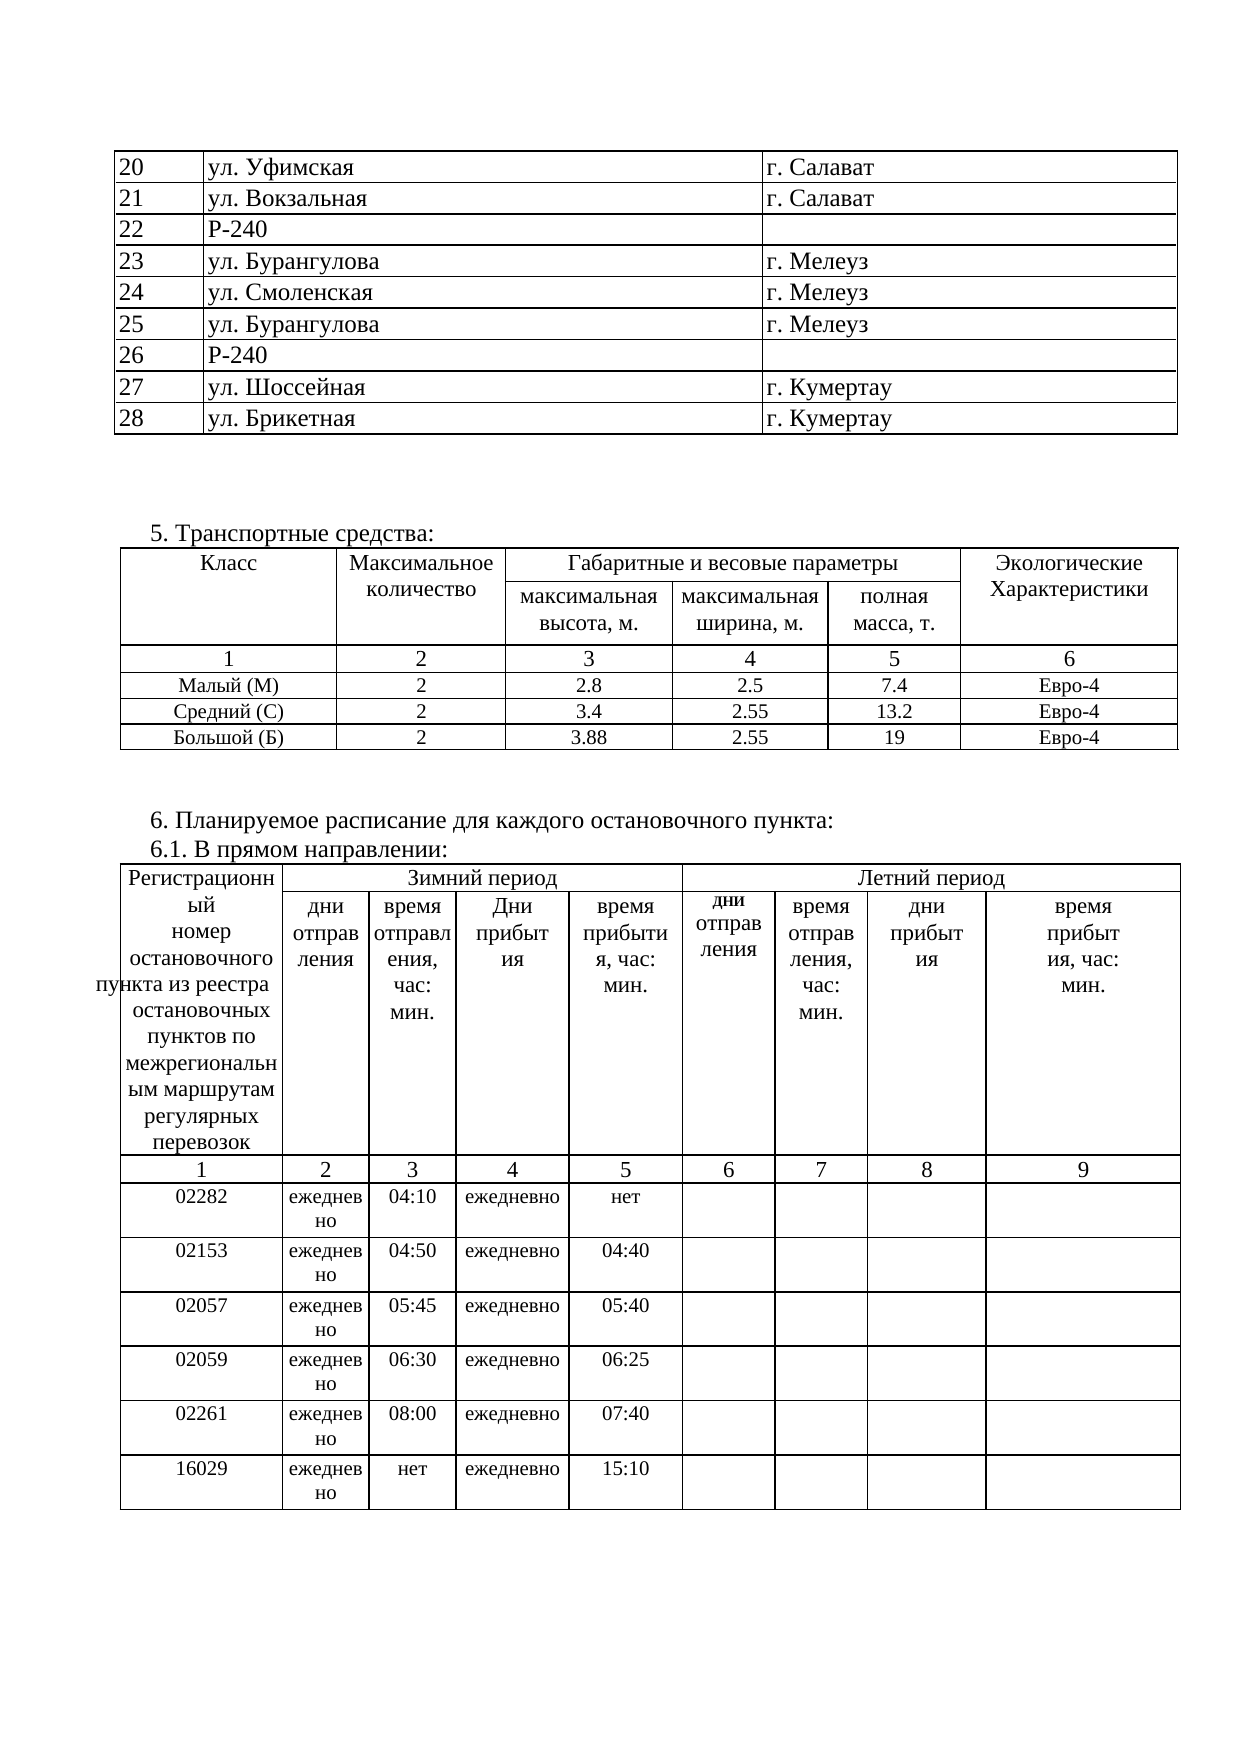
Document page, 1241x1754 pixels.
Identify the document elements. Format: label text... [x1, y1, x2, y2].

table_cell г. Салават [763, 181, 1177, 213]
table_cell 2.55 [673, 699, 827, 723]
table_header Габаритные и весовые параметры [506, 549, 960, 581]
table_cell Евро-4 [961, 673, 1177, 697]
table_header Летний период [683, 865, 1180, 891]
table_cell ежедневно [457, 1293, 568, 1345]
table_cell 21 [115, 183, 203, 213]
table_cell 13.2 [829, 699, 960, 723]
table_cell г. Мелеуз [763, 307, 1177, 339]
table_cell ежедневно [283, 1184, 368, 1237]
table_cell 2.55 [673, 725, 827, 749]
table_cell 5 [829, 646, 960, 672]
table_cell ул. Бурангулова [204, 246, 762, 276]
table_cell [868, 1238, 985, 1291]
table_cell [868, 1184, 985, 1237]
table_cell г. Кумертау [763, 402, 1177, 433]
table_cell 7.4 [829, 673, 960, 697]
table_header Максимальное количество [337, 549, 505, 644]
table_cell 2 [337, 673, 505, 697]
text 6. Планируемое расписание для каждого остановочного пункта: [150, 805, 1090, 834]
table_cell 2 [337, 725, 505, 749]
table_cell [776, 1347, 867, 1400]
table_cell 04:10 [370, 1184, 455, 1237]
table_cell 02059 [121, 1347, 282, 1400]
table_cell дни прибыт ия [868, 892, 985, 1154]
table_cell дни отправ ления [283, 892, 368, 1154]
table_cell [776, 1456, 867, 1508]
table_cell ул. Уфимская [204, 152, 762, 181]
table_cell [987, 1401, 1180, 1454]
table_cell 2 [337, 646, 505, 672]
table_cell время прибыти я, час: мин. [570, 892, 682, 1154]
table_cell [683, 1238, 774, 1291]
table_cell [683, 1293, 774, 1345]
table_cell 3.4 [506, 699, 672, 723]
table_cell 2.5 [673, 673, 827, 697]
table_header Экологические Характеристики [961, 549, 1177, 644]
table_cell 8 [868, 1156, 985, 1182]
table_cell [868, 1456, 985, 1508]
table_cell время прибыт ия, час: мин. [987, 892, 1180, 1154]
table_cell 2.8 [506, 673, 672, 697]
table_header Зимний период [283, 865, 682, 891]
table_cell [776, 1238, 867, 1291]
table_cell 15:10 [570, 1456, 682, 1508]
table_cell 1 [121, 1156, 282, 1182]
table_cell [987, 1347, 1180, 1400]
table_cell г. Кумертау [763, 370, 1177, 402]
table_cell 05:45 [370, 1293, 455, 1345]
table_header Регистрационный номер остановочного пункта из реестра остановочных пунктов по межрегиональным маршрутам регулярных перевозок [121, 865, 282, 1154]
table_cell ул. Вокзальная [204, 183, 762, 213]
table_cell 08:00 [370, 1401, 455, 1454]
table_cell [763, 339, 1177, 370]
table_cell 06:30 [370, 1347, 455, 1400]
table_cell Евро-4 [961, 725, 1177, 749]
table_cell [868, 1401, 985, 1454]
table_cell [683, 1401, 774, 1454]
table_cell Евро-4 [961, 699, 1177, 723]
table_cell 20 [115, 152, 203, 181]
table_cell 3 [370, 1156, 455, 1182]
table_cell 19 [829, 725, 960, 749]
text 5. Транспортные средства: [150, 518, 1090, 547]
table_cell 26 [115, 340, 203, 370]
text 6.1. В прямом направлении: [150, 834, 1090, 863]
table_cell 3 [506, 646, 672, 672]
table_cell г. Мелеуз [763, 276, 1177, 307]
table_cell полная масса, т. [829, 582, 960, 644]
table_cell [776, 1401, 867, 1454]
table_cell ежедневно [283, 1347, 368, 1400]
table_cell 02153 [121, 1238, 282, 1291]
table_cell 04:50 [370, 1238, 455, 1291]
table_cell нет [370, 1456, 455, 1508]
table_cell 27 [115, 371, 203, 402]
table_cell [987, 1238, 1180, 1291]
table_cell 4 [673, 646, 827, 672]
table_cell ул. Смоленская [204, 277, 762, 307]
table_cell [868, 1293, 985, 1345]
table_cell 28 [115, 403, 203, 433]
table_cell ежедневно [457, 1347, 568, 1400]
table_cell Р-240 [204, 215, 762, 244]
table_cell ул. Шоссейная [204, 372, 762, 402]
table_header Класс [121, 549, 336, 644]
table_cell 7 [776, 1156, 867, 1182]
table_cell 25 [115, 308, 203, 339]
table_cell время отправл ения, час: мин. [370, 892, 455, 1154]
table_cell [987, 1456, 1180, 1508]
table_cell 02282 [121, 1184, 282, 1237]
table_cell [776, 1184, 867, 1237]
table_cell г. Салават [763, 152, 1177, 181]
table_cell ежедневно [457, 1456, 568, 1508]
table_cell 02261 [121, 1401, 282, 1454]
table_cell 6 [683, 1156, 774, 1182]
table_cell 2 [283, 1156, 368, 1182]
table_cell Малый (М) [121, 673, 336, 697]
table_cell 04:40 [570, 1238, 682, 1291]
table_cell ежедневно [283, 1401, 368, 1454]
table_cell г. Мелеуз [763, 244, 1177, 276]
table_cell 24 [115, 277, 203, 307]
table_cell 07:40 [570, 1401, 682, 1454]
table_cell ежедневно [283, 1238, 368, 1291]
table_cell ул. Бурангулова [204, 309, 762, 339]
table_cell [683, 1184, 774, 1237]
table_cell 3.88 [506, 725, 672, 749]
table_cell максимальная ширина, м. [673, 582, 827, 644]
table_cell 1 [121, 646, 336, 672]
table_cell 23 [115, 245, 203, 276]
table_cell 16029 [121, 1456, 282, 1508]
table_cell 4 [457, 1156, 568, 1182]
table_cell 02057 [121, 1293, 282, 1345]
table_cell 22 [115, 214, 203, 244]
table_cell время отправ ления, час: мин. [776, 892, 867, 1154]
table_cell ежедневно [457, 1184, 568, 1237]
table_cell 06:25 [570, 1347, 682, 1400]
table_cell Большой (Б) [121, 725, 336, 749]
table_cell Р-240 [204, 340, 762, 370]
table_cell 05:40 [570, 1293, 682, 1345]
table_cell [763, 213, 1177, 244]
table_cell ежедневно [283, 1293, 368, 1345]
table_cell ул. Брикетная [204, 403, 762, 433]
table_cell Дни прибыт ия [457, 892, 568, 1154]
table_cell [868, 1347, 985, 1400]
table_cell [683, 1456, 774, 1508]
table_cell ежедневно [457, 1238, 568, 1291]
table_cell Средний (С) [121, 699, 336, 723]
table_cell ДНИ отправ ления [683, 892, 774, 1154]
table_cell 2 [337, 699, 505, 723]
table_cell ежедневно [283, 1456, 368, 1508]
table_cell 5 [570, 1156, 682, 1182]
table_cell ежедневно [457, 1401, 568, 1454]
table_cell [683, 1347, 774, 1400]
table_cell [776, 1293, 867, 1345]
table_cell 9 [987, 1156, 1180, 1182]
table_cell максимальная высота, м. [506, 582, 672, 644]
table_cell 6 [961, 646, 1177, 672]
table_cell нет [570, 1184, 682, 1237]
table_cell [987, 1293, 1180, 1345]
table_cell [987, 1184, 1180, 1237]
